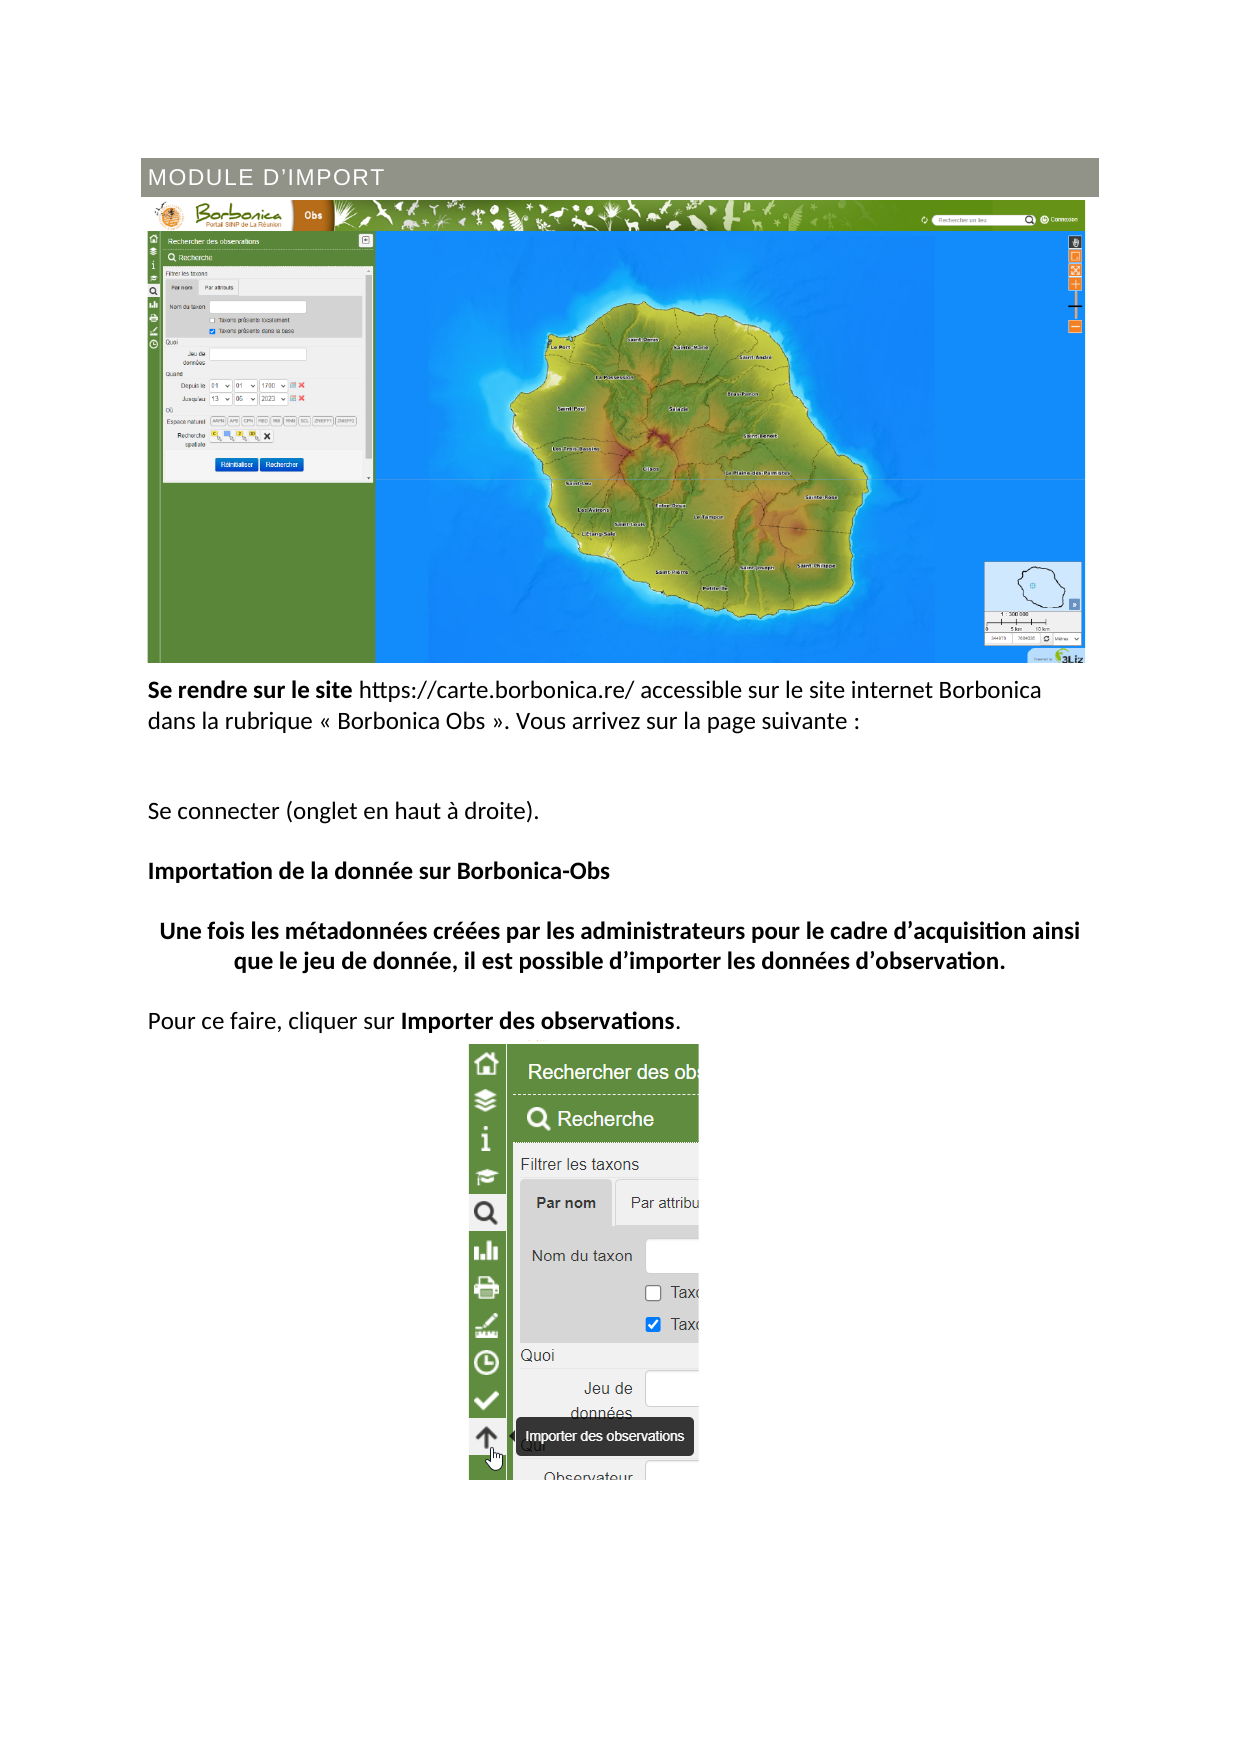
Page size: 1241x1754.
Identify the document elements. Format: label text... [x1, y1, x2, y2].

picture [147, 200, 1085, 663]
picture [468, 1040, 699, 1480]
subtitle MODULE d’IMPORT [148, 164, 1093, 191]
text Une fois les métadonnées créées par les administrateurs pour le cadre d’acquisition ainsi que le jeu de donnée, il est possible d’importer les données d’observation. [148, 915, 1093, 976]
text Pour ce faire, cliquer sur Importer des observations. [148, 1005, 1093, 1036]
text Se connecter (onglet en haut à droite). [148, 765, 1093, 826]
text Importation de la donnée sur Borbonica-Obs [148, 855, 1093, 886]
